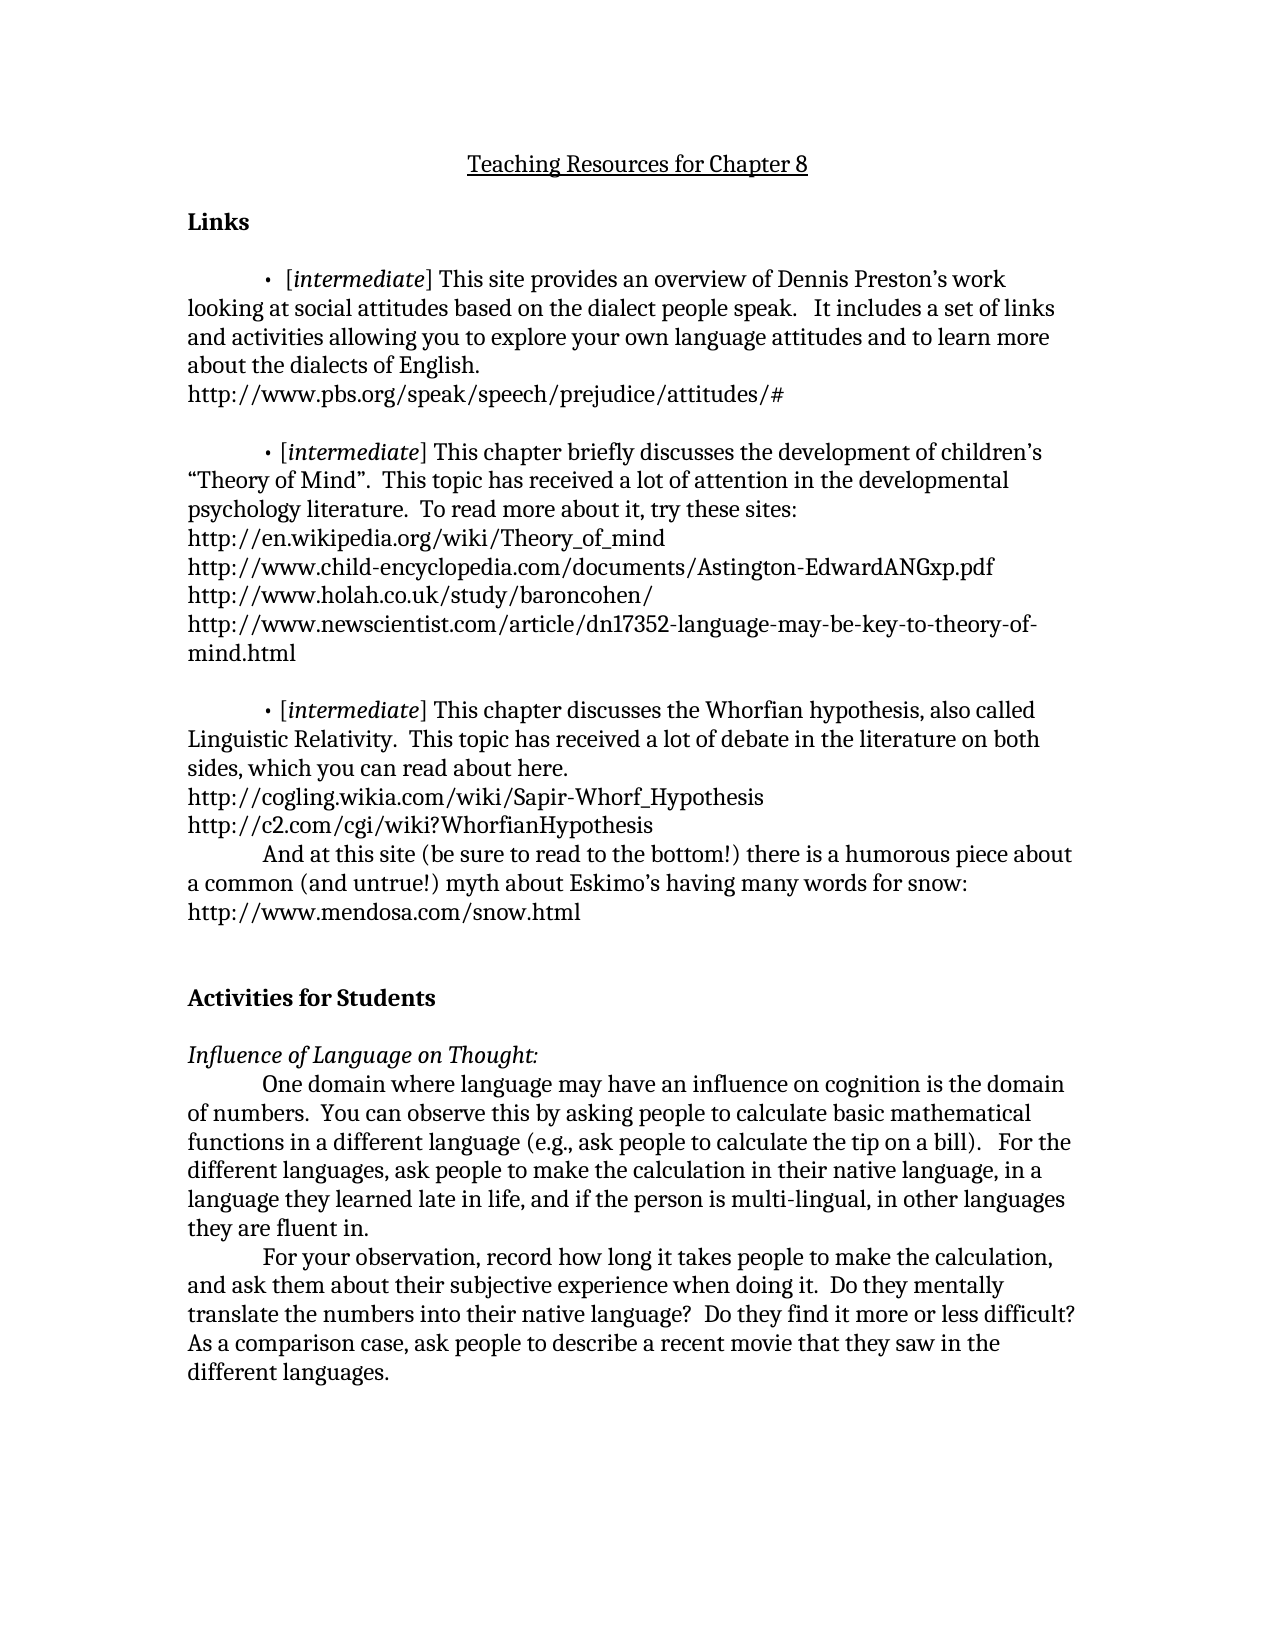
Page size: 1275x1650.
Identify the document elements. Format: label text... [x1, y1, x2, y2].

text http://cogling.wikia.com/wiki/Sapir-Whorf_Hypothesis [187, 782, 1087, 811]
text Activities for Students [187, 984, 1087, 1012]
text • [intermediate] This chapter briefly discusses the development of children’s “Theory of Mind”. This topic has received a lot of attention in the developmental psychology literature. To read more about it, try these sites: http://en.wikipedia.org/wiki/Theory_of_mind [187, 437, 1087, 552]
text Links [187, 207, 1087, 236]
text http://www.newscientist.com/article/dn17352-language-may-be-key-to-theory-of-mind.html [187, 610, 1087, 667]
text • [intermediate] This chapter discusses the Whorfian hypothesis, also called Linguistic Relativity. This topic has received a lot of debate in the literature on both sides, which you can read about here. [187, 696, 1087, 782]
text Teaching Resources for Chapter 8 [187, 150, 1087, 179]
text • [intermediate] This site provides an overview of Dennis Preston’s work looking at social attitudes based on the dialect people speak. It includes a set of links and activities allowing you to explore your own language attitudes and to learn more about the dialects of English. http://www.pbs.org/speak/speech/prejudice/attitudes/# [187, 265, 1087, 409]
text One domain where language may have an influence on cognition is the domain of numbers. You can observe this by asking people to calculate basic mathematical functions in a different language (e.g., ask people to calculate the tip on a bill). For the different languages, ask people to make the calculation in their native language, in a language they learned late in life, and if the person is multi-lingual, in other languages they are fluent in. [187, 1070, 1087, 1242]
text http://c2.com/cgi/wiki?WhorfianHypothesis [187, 811, 1087, 840]
text http://www.child-encyclopedia.com/documents/Astington-EdwardANGxp.pdf [187, 552, 1087, 581]
text For your observation, record how long it takes people to make the calculation, and ask them about their subjective experience when doing it. Do they mentally translate the numbers into their native language? Do they find it more or less difficult? As a comparison case, ask people to describe a recent movie that they saw in the different languages. [187, 1242, 1087, 1386]
text Influence of Language on Thought: [187, 1041, 1087, 1070]
text http://www.holah.co.uk/study/baroncohen/ [187, 581, 1087, 610]
text And at this site (be sure to read to the bottom!) there is a humorous piece about a common (and untrue!) myth about Eskimo’s having many words for snow: http://www.mendosa.com/snow.html [187, 840, 1087, 926]
